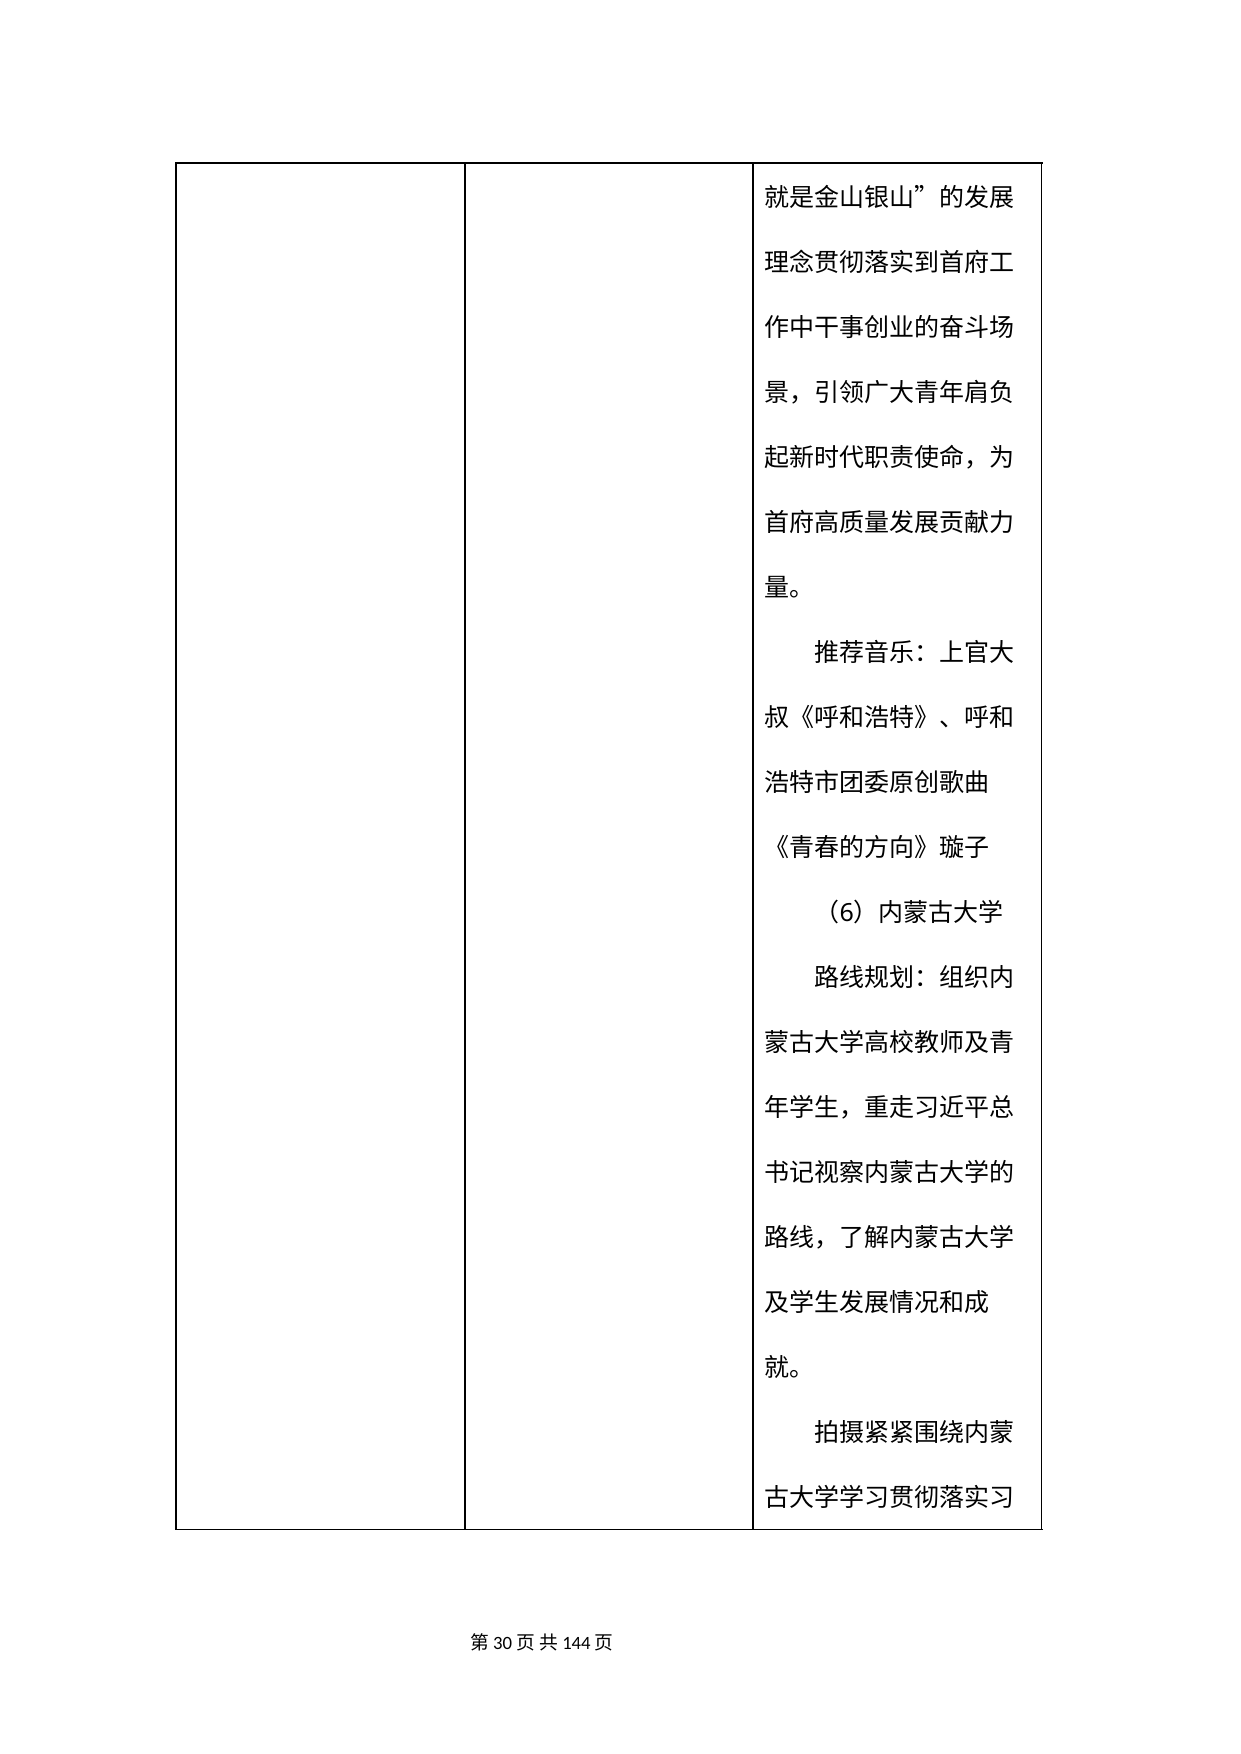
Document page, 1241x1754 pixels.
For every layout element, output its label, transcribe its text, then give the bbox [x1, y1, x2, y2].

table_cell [754, 164, 1041, 1528]
table_cell 1 [177, 164, 464, 1528]
table_cell [466, 164, 752, 1528]
